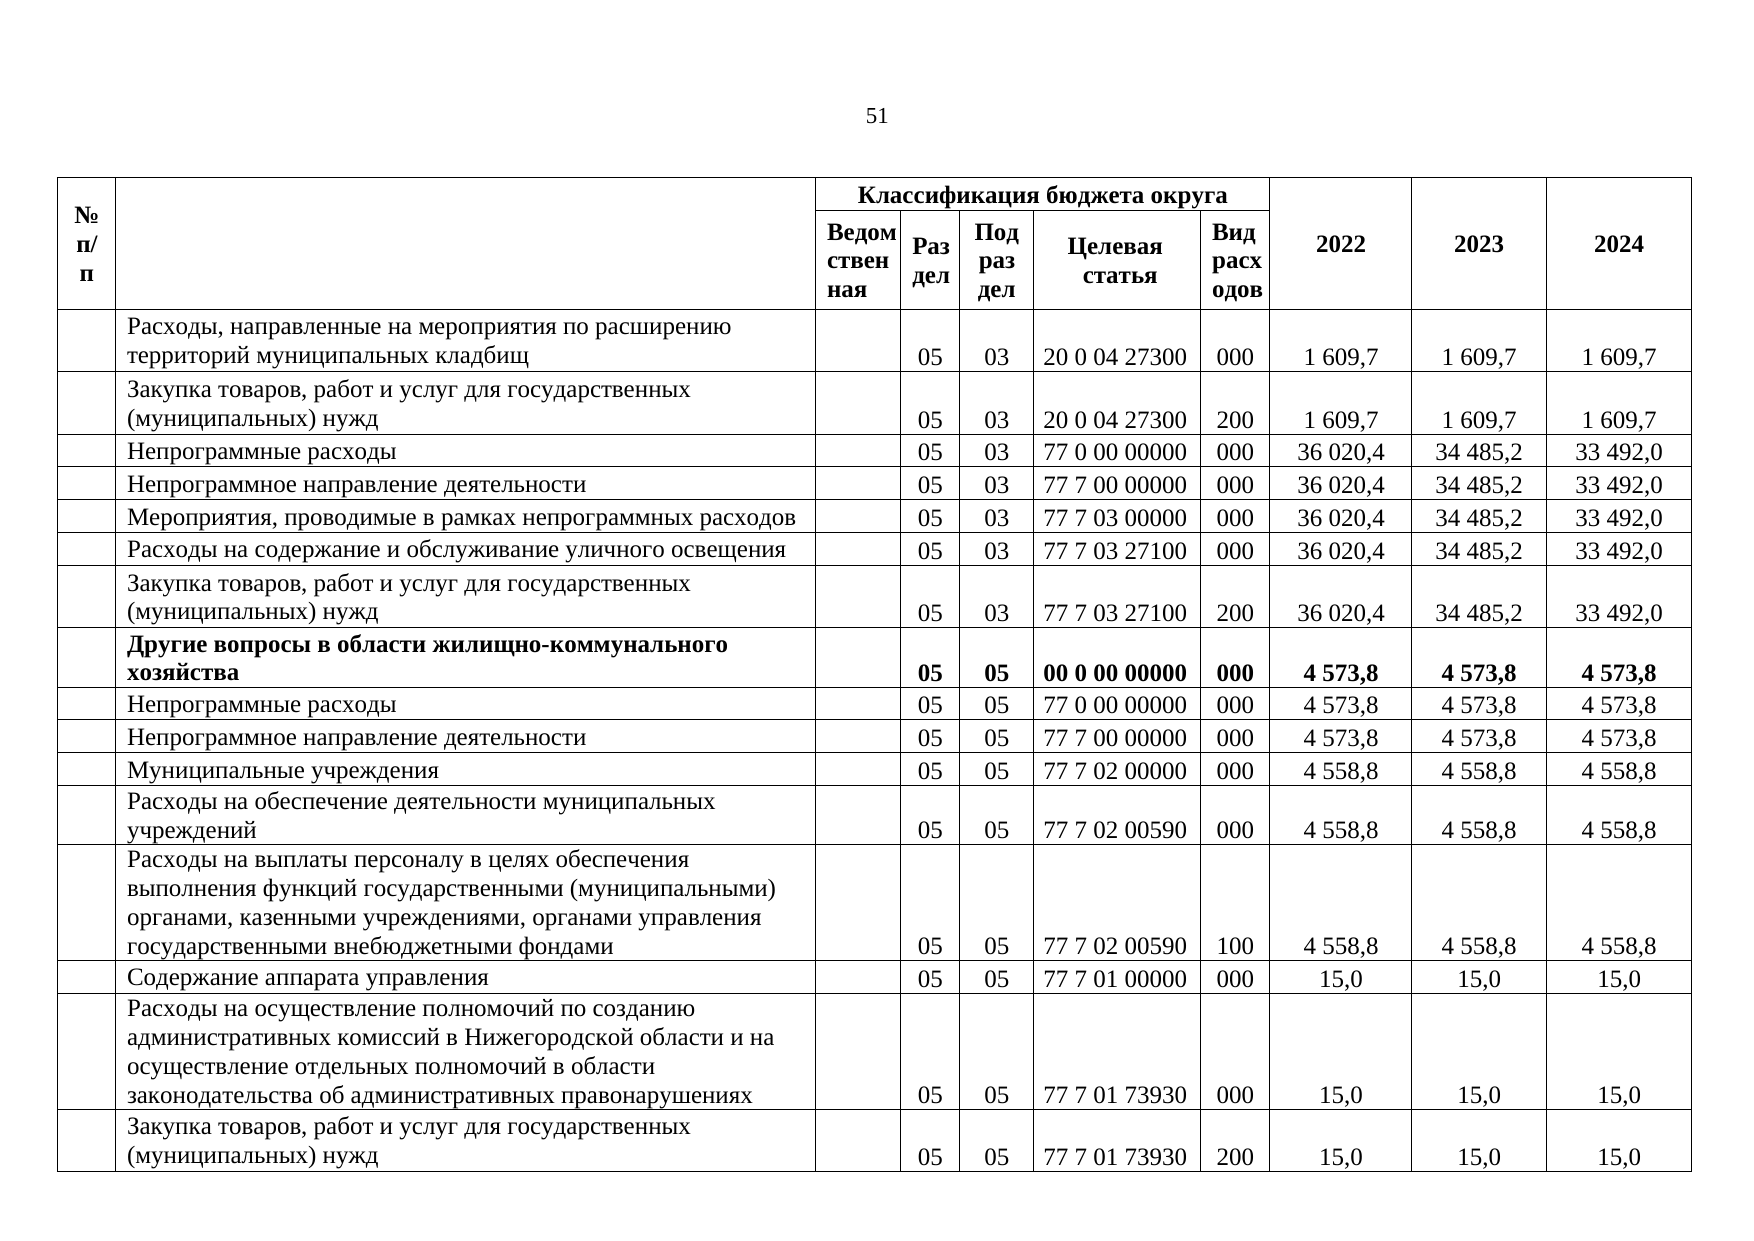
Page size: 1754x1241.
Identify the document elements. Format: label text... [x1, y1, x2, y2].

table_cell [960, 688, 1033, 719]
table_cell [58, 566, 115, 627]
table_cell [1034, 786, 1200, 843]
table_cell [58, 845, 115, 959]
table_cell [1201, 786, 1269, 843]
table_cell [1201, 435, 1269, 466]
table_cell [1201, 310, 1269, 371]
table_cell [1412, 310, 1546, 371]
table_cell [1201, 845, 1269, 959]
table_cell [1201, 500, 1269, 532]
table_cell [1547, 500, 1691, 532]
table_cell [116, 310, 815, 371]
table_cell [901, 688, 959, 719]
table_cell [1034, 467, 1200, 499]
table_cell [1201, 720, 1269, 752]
table_header 2023 [1412, 178, 1546, 308]
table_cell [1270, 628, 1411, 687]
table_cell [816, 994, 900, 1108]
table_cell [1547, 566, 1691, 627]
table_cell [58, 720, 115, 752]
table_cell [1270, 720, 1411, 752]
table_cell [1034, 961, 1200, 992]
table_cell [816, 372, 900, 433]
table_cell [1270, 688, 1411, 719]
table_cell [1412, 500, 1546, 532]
table_header № п/п [58, 178, 115, 308]
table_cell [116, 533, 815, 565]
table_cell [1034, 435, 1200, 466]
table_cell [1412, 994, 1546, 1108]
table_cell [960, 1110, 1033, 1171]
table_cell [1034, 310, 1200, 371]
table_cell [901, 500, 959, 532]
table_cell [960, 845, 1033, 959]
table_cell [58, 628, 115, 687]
table_header Классификация бюджета округа [816, 178, 1269, 210]
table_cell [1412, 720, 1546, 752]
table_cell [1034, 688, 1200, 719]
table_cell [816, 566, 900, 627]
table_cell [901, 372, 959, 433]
table_cell Под раз дел [960, 211, 1033, 308]
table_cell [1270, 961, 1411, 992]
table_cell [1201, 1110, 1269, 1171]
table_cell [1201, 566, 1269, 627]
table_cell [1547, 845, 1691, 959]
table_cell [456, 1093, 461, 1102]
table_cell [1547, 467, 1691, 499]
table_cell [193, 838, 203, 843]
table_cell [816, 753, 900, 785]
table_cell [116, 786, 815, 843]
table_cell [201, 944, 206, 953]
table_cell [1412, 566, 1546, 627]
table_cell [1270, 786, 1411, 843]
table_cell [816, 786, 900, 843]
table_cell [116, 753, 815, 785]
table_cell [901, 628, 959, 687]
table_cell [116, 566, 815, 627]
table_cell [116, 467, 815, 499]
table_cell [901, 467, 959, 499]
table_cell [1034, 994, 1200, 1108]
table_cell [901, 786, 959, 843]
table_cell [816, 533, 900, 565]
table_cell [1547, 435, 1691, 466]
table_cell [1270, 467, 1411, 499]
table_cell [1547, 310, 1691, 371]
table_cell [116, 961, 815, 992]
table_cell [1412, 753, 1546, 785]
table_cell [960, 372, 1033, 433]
table_cell Раз дел [901, 211, 959, 308]
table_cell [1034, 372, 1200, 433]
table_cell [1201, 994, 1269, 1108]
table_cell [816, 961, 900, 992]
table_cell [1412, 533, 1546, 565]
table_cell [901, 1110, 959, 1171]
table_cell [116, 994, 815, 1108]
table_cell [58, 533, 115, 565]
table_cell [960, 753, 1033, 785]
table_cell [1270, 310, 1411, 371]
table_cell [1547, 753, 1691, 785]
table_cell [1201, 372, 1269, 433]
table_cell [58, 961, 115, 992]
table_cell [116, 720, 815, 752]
table_cell Целевая статья [1034, 211, 1200, 308]
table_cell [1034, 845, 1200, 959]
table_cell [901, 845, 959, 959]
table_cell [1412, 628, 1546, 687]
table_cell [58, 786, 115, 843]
table_header 2024 [1547, 178, 1691, 308]
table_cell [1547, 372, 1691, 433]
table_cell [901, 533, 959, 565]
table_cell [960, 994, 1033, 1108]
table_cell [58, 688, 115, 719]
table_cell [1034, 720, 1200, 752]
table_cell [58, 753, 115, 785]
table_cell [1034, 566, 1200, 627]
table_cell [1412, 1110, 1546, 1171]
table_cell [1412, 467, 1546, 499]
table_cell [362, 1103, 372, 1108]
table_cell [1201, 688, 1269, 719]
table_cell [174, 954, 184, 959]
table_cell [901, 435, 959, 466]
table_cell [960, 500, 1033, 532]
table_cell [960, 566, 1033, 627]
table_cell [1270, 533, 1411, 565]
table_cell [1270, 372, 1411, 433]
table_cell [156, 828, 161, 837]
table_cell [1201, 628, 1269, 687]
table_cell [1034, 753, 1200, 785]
table_header 2022 [1270, 178, 1411, 308]
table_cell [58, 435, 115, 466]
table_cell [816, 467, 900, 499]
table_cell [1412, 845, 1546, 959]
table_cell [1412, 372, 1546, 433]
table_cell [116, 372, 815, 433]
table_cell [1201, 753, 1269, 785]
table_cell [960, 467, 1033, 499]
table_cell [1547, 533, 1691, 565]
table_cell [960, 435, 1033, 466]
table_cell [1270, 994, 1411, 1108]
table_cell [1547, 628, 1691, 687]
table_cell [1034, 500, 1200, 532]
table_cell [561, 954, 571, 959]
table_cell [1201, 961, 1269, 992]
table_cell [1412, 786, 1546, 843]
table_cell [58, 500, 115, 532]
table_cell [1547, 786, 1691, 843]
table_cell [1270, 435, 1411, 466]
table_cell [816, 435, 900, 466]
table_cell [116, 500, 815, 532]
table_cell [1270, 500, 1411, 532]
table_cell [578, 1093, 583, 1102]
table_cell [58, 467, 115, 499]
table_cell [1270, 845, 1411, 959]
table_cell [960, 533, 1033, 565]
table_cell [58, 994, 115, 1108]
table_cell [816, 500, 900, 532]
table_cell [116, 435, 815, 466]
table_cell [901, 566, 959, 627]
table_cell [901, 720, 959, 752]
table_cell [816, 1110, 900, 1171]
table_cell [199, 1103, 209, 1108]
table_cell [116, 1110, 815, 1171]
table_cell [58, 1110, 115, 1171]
table_header [116, 178, 815, 308]
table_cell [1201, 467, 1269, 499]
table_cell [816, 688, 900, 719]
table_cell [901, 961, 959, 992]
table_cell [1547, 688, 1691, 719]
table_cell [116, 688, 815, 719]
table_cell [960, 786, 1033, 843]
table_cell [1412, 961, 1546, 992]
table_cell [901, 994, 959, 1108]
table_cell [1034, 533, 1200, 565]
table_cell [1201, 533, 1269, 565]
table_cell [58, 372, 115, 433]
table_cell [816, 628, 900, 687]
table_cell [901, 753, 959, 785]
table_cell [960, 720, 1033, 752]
table_cell Вид расходов [1201, 211, 1269, 308]
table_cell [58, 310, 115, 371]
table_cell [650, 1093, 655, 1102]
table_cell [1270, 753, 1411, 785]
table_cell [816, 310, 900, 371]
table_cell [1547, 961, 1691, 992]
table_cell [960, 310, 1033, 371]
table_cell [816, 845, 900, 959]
table_cell Ведом ствен ная [816, 211, 900, 308]
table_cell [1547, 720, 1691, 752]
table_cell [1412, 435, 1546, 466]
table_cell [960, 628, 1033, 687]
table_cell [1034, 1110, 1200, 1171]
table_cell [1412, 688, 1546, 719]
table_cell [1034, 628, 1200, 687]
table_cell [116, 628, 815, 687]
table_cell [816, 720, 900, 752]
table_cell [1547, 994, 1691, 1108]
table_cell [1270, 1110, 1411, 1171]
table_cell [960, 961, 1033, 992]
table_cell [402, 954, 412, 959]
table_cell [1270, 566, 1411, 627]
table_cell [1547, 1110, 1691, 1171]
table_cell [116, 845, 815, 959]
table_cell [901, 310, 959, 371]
